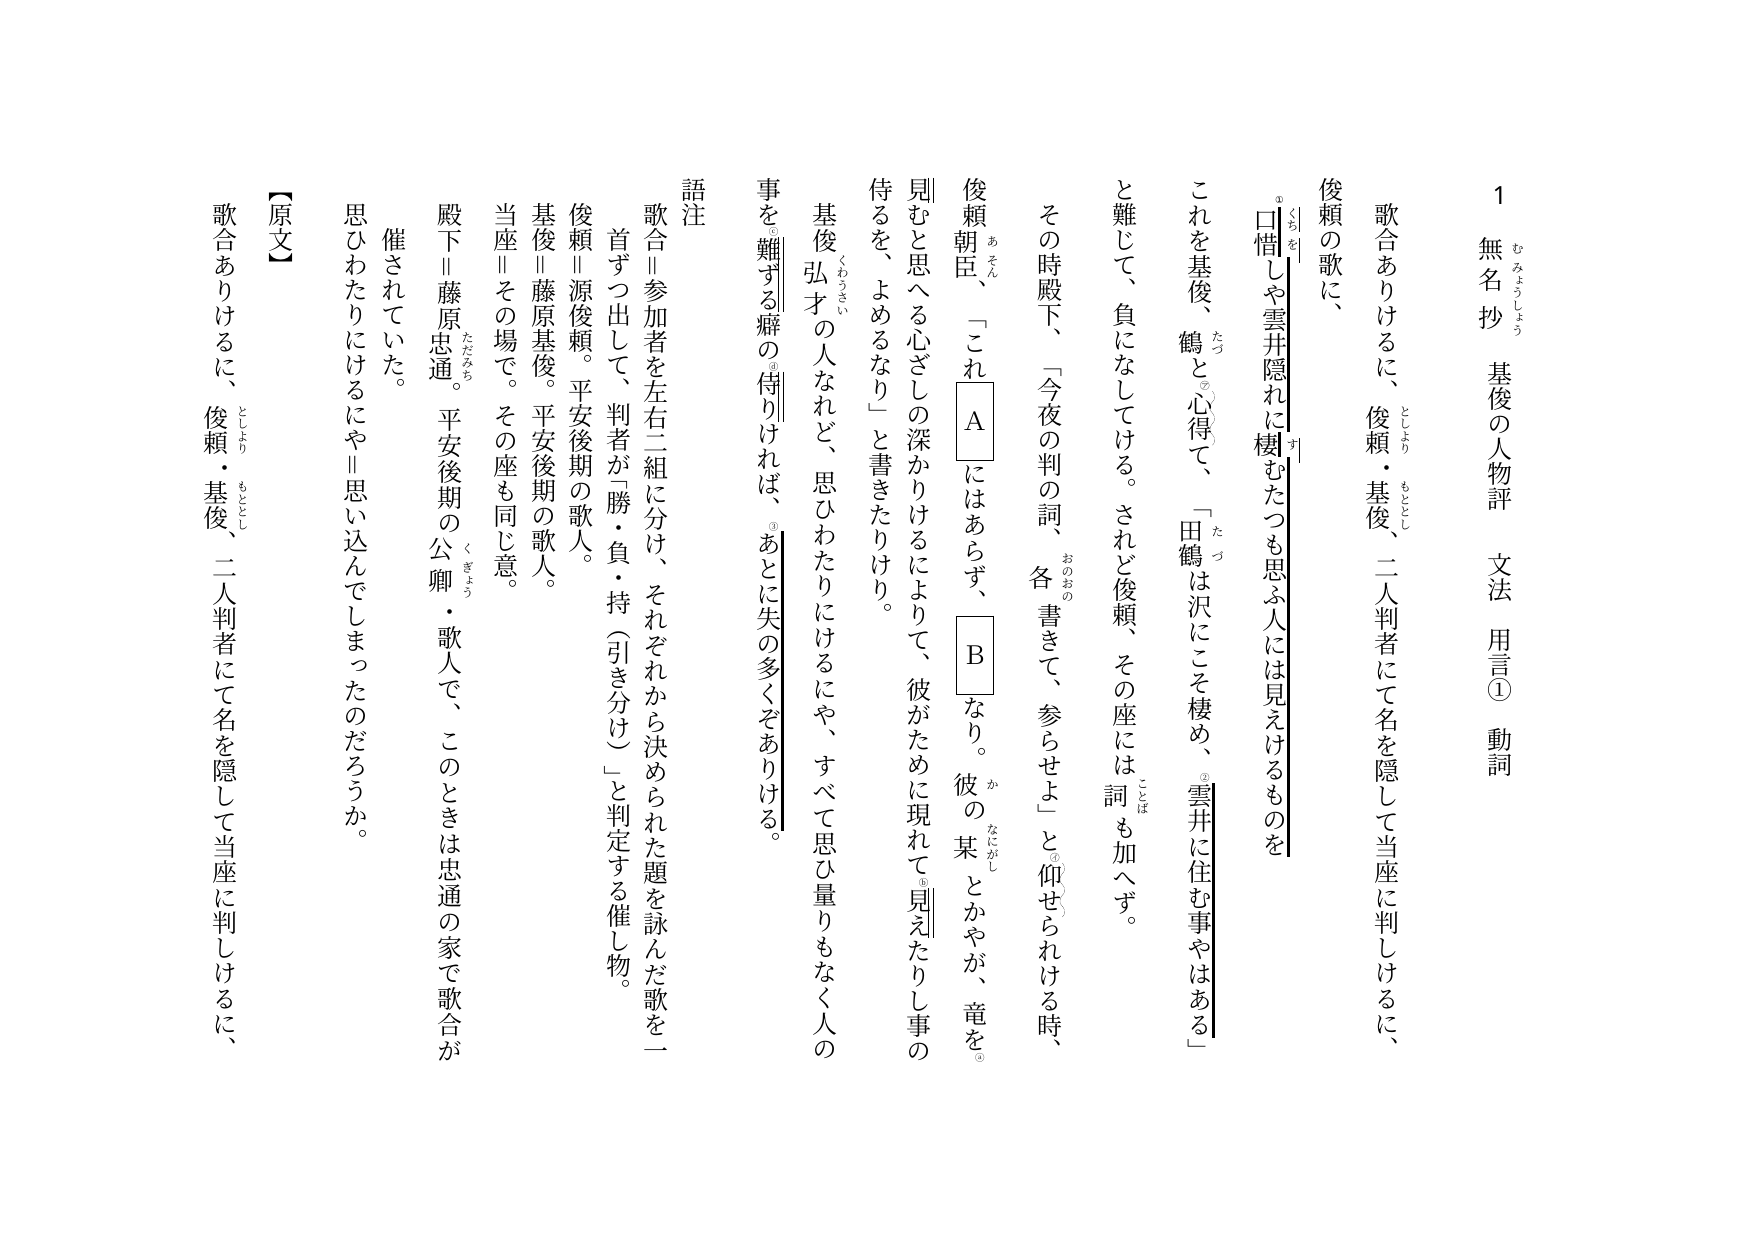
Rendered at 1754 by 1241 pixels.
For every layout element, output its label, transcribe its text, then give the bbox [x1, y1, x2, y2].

text 俊頼＝源俊頼。平安後期の歌人。 [562, 202, 600, 1063]
text 基俊＝藤原基俊。平安後期の歌人。 [525, 202, 562, 1063]
text 【原文】 [262, 177, 300, 1063]
text 思ひわたりにけるにや＝思い込んでしまったのだろうか。 [337, 202, 375, 1063]
text 当座＝その場で。その座も同じ意。 [487, 202, 525, 1063]
text 語注 [675, 177, 712, 1063]
text これを基俊、と㋐心得て、「は沢にこそ棲め、②雲井に住む事やはある」と難じて、負になしてける。されど俊頼、その座にはも加へず。 [1087, 177, 1237, 1063]
text 歌合ありけるに、・、二人判者にて名を隠して当座に判しけるに、俊頼の歌に、 [187, 177, 262, 1063]
text 歌合＝参加者を左右二組に分け、それぞれから決められた題を詠んだ歌を一首ずつ出して、判者が｢勝・負・持（引き分け）｣と判定する催し物。 [600, 202, 675, 1063]
text 歌合ありけるに、・、二人判者にて名を隠して当座に判しけるに、俊頼の歌に、 [1312, 177, 1425, 1063]
text 1 基俊の人物評 文法 用言① 動詞 [1462, 177, 1537, 1063]
text ①しや雲井隠れにむたつも思ふ人には見えけるものを [1237, 177, 1312, 1063]
text その時殿下、「今夜の判の詞、書きて、参らせよ」と㋑仰せられける時、俊頼、「これ Ａ にはあらず、 Ｂ なり。のとかやが、竜をⓐ見むと思へる心ざしの深かりけるによりて、彼がために現れてⓑ見えたりし事の侍るを、よめるなり」と書きたりけり。 [862, 177, 1087, 1063]
text 基俊の人なれど、思ひわたりにけるにや、すべて思ひ量りもなく人の事をⓒ難ずる癖のⓓ侍りければ、③あとに失の多くぞありける。 [750, 177, 862, 1063]
text 殿下＝藤原。平安後期の・歌人で、このときは忠通の家で歌合が催されていた。 [375, 202, 487, 1063]
